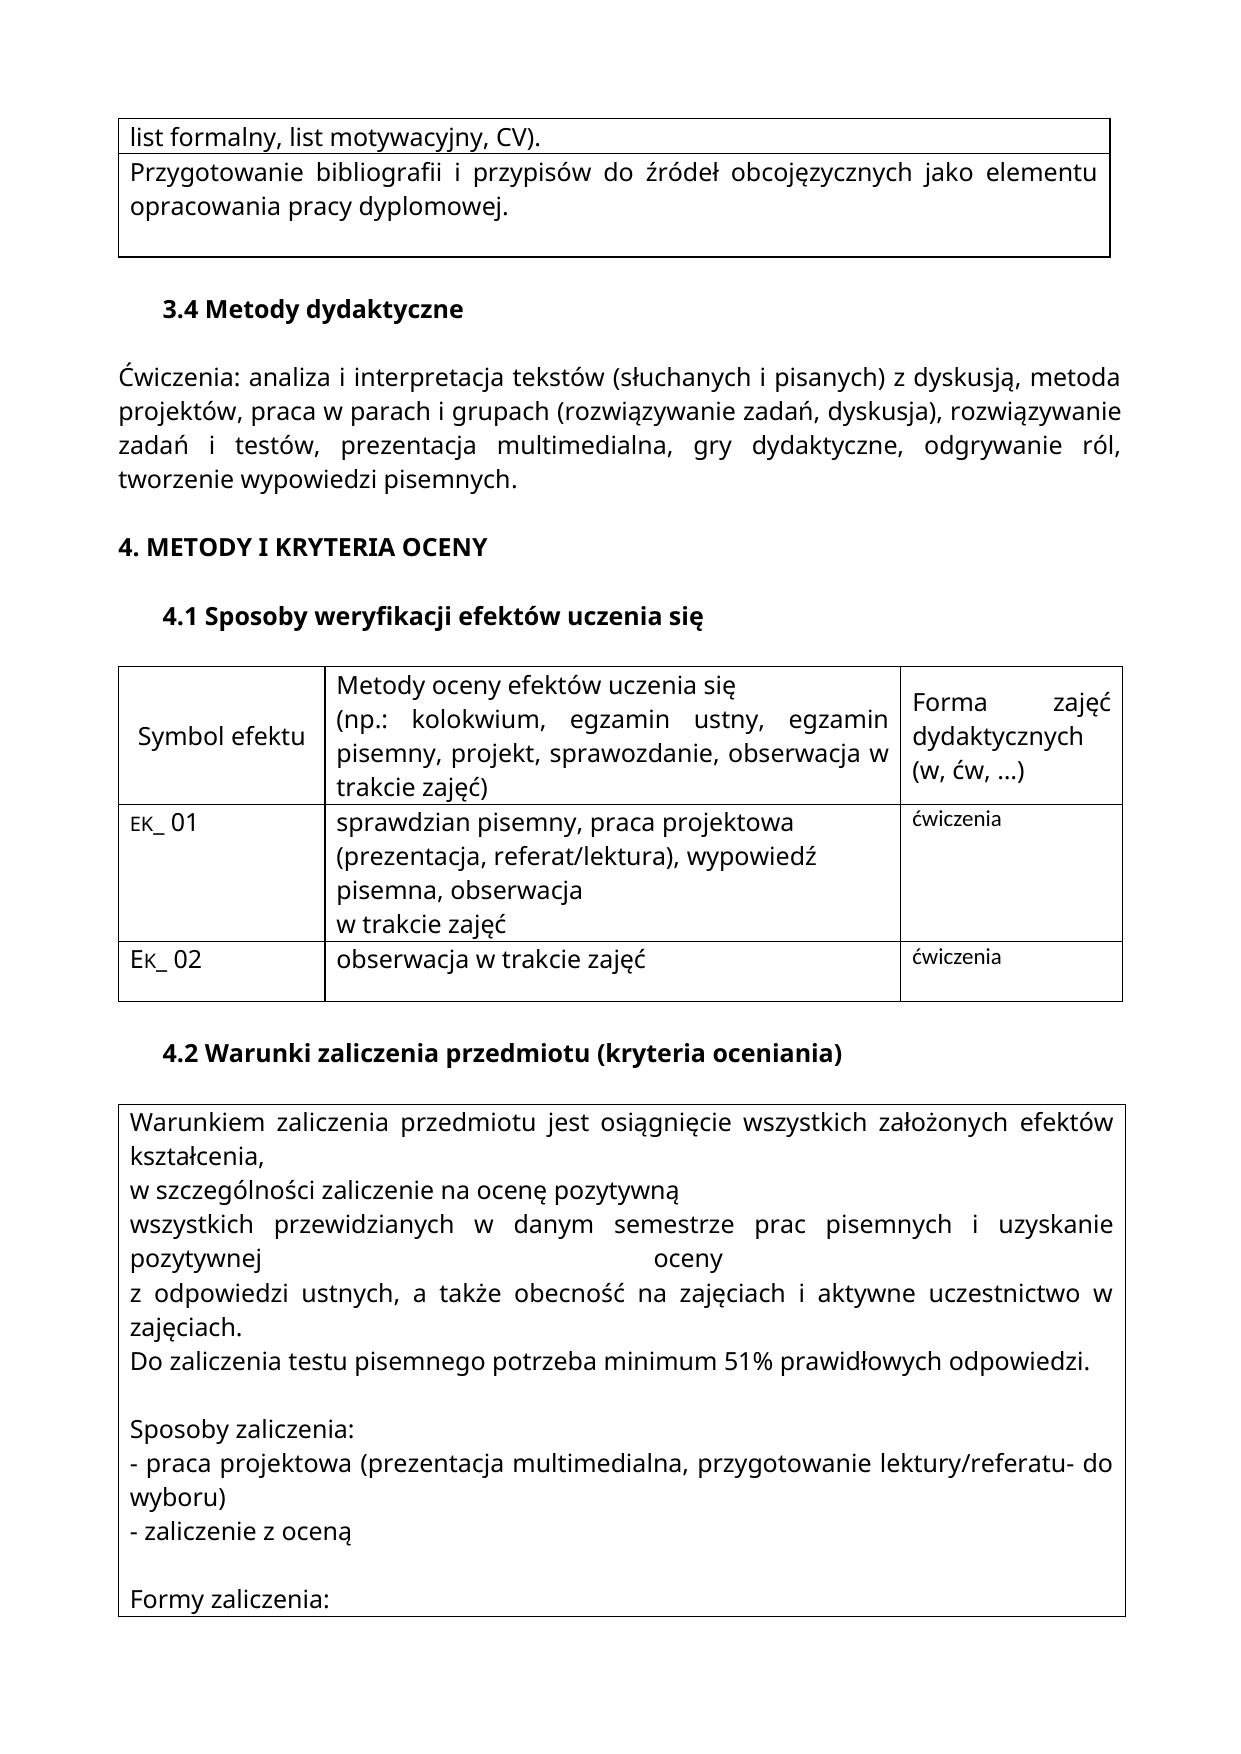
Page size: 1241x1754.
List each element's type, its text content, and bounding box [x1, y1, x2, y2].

text 3.4 Metody dydaktyczne [162, 292, 1122, 326]
table_cell obserwacja w trakcie zajęć [326, 942, 900, 1001]
table_header Symbol efektu [119, 667, 324, 803]
table_cell Przygotowanie bibliografii i przypisów do źródeł obcojęzycznych jako elementu opracowania pracy dyplomowej. [119, 154, 1109, 256]
table_cell sprawdzian pisemny, praca projektowa (prezentacja, referat/lektura), wypowiedź pisemna, obserwacja w trakcie zajęć [326, 805, 900, 941]
table_cell ek_ 01 [119, 805, 324, 941]
table_header Metody oceny efektów uczenia się (np.: kolokwium, egzamin ustny, egzamin pisemny, projekt, sprawozdanie, obserwacja w trakcie zajęć) [326, 667, 900, 803]
text 4.1 Sposoby weryfikacji efektów uczenia się [162, 598, 1122, 632]
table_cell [119, 119, 1109, 153]
table_cell ćwiczenia [901, 942, 1122, 1001]
text Ćwiczenia: analiza i interpretacja tekstów (słuchanych i pisanych) z dyskusją, metoda projektów, praca w parach i grupach (rozwiązywanie zadań, dyskusja), rozwiązywanie zadań i testów, prezentacja multimedialna, gry dydaktyczne, odgrywanie ról, tworzenie wypowiedzi pisemnych. [118, 360, 1122, 496]
text 4. METODY I KRYTERIA OCENY [118, 530, 1122, 564]
table_cell Ek_ 02 [119, 942, 324, 1001]
text 4.2 Warunki zaliczenia przedmiotu (kryteria oceniania) [162, 1036, 1122, 1070]
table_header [119, 1105, 1125, 1616]
table_header Forma zajęć dydaktycznych (w, ćw, …) [901, 667, 1122, 803]
table_cell ćwiczenia [901, 805, 1122, 941]
